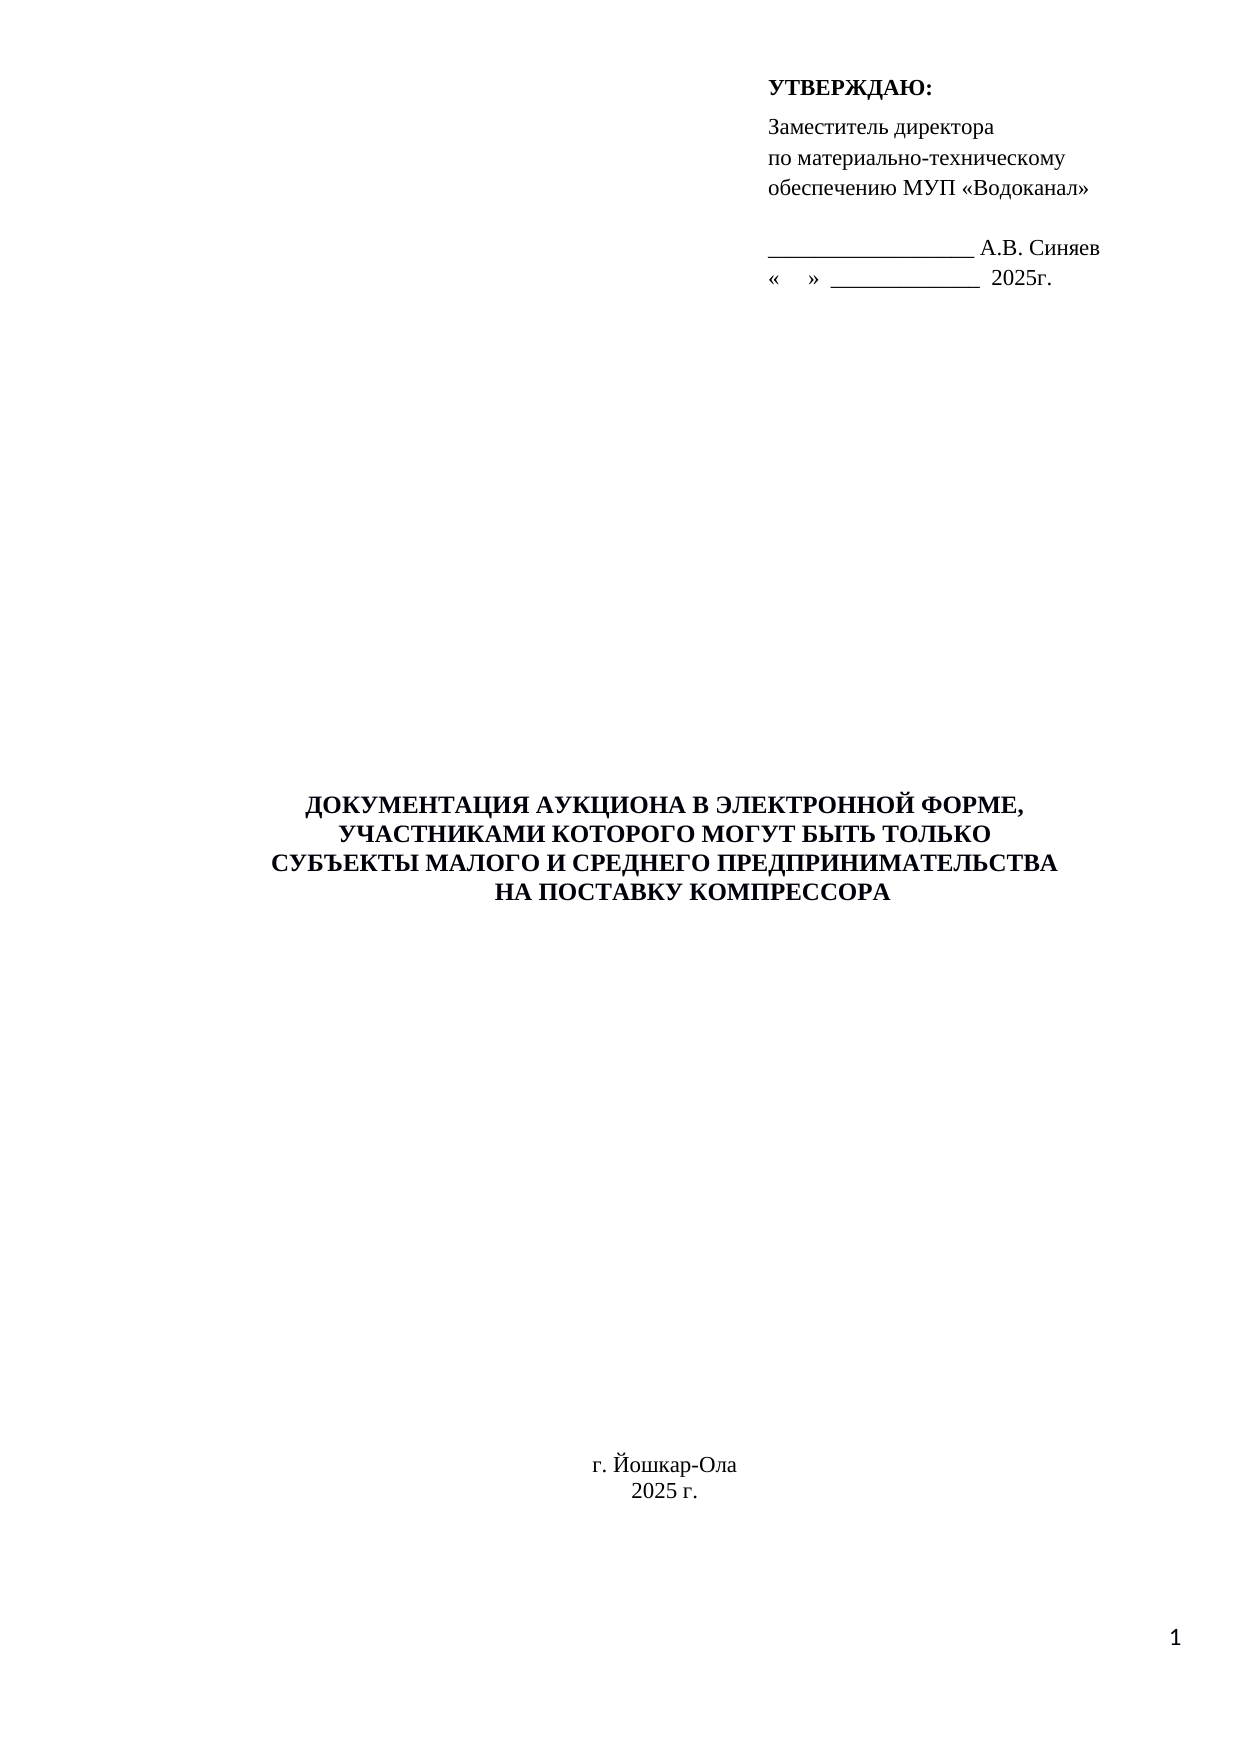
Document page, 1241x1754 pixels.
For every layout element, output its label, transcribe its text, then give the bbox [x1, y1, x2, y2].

text __________________ А.В. Синяев [590, 234, 1181, 261]
text УТВЕРЖДАЮ: [768, 74, 1181, 100]
text г. Йошкар-Ола [148, 1451, 1181, 1477]
text ДОКУМЕНТАЦИЯ АУКЦИОНА В ЭЛЕКТРОННОЙ ФОРМЕ, [148, 790, 1181, 819]
text Заместитель директора [590, 113, 1181, 140]
text НА ПОСТАВКУ КОМПРЕССОРА [148, 877, 1181, 905]
text УЧАСТНИКАМИ КОТОРОГО МОГУТ БЫТЬ ТОЛЬКО [148, 819, 1181, 848]
text обеспечению МУП «Водоканал» [590, 174, 1181, 200]
text « » _____________ 2025г. [590, 264, 1181, 291]
text по материально-техническому [590, 143, 1181, 170]
text 2025 г. [148, 1477, 1181, 1503]
text СУБЪЕКТЫ МАЛОГО И СРЕДНЕГО ПРЕДПРИНИМАТЕЛЬСТВА [148, 848, 1181, 877]
